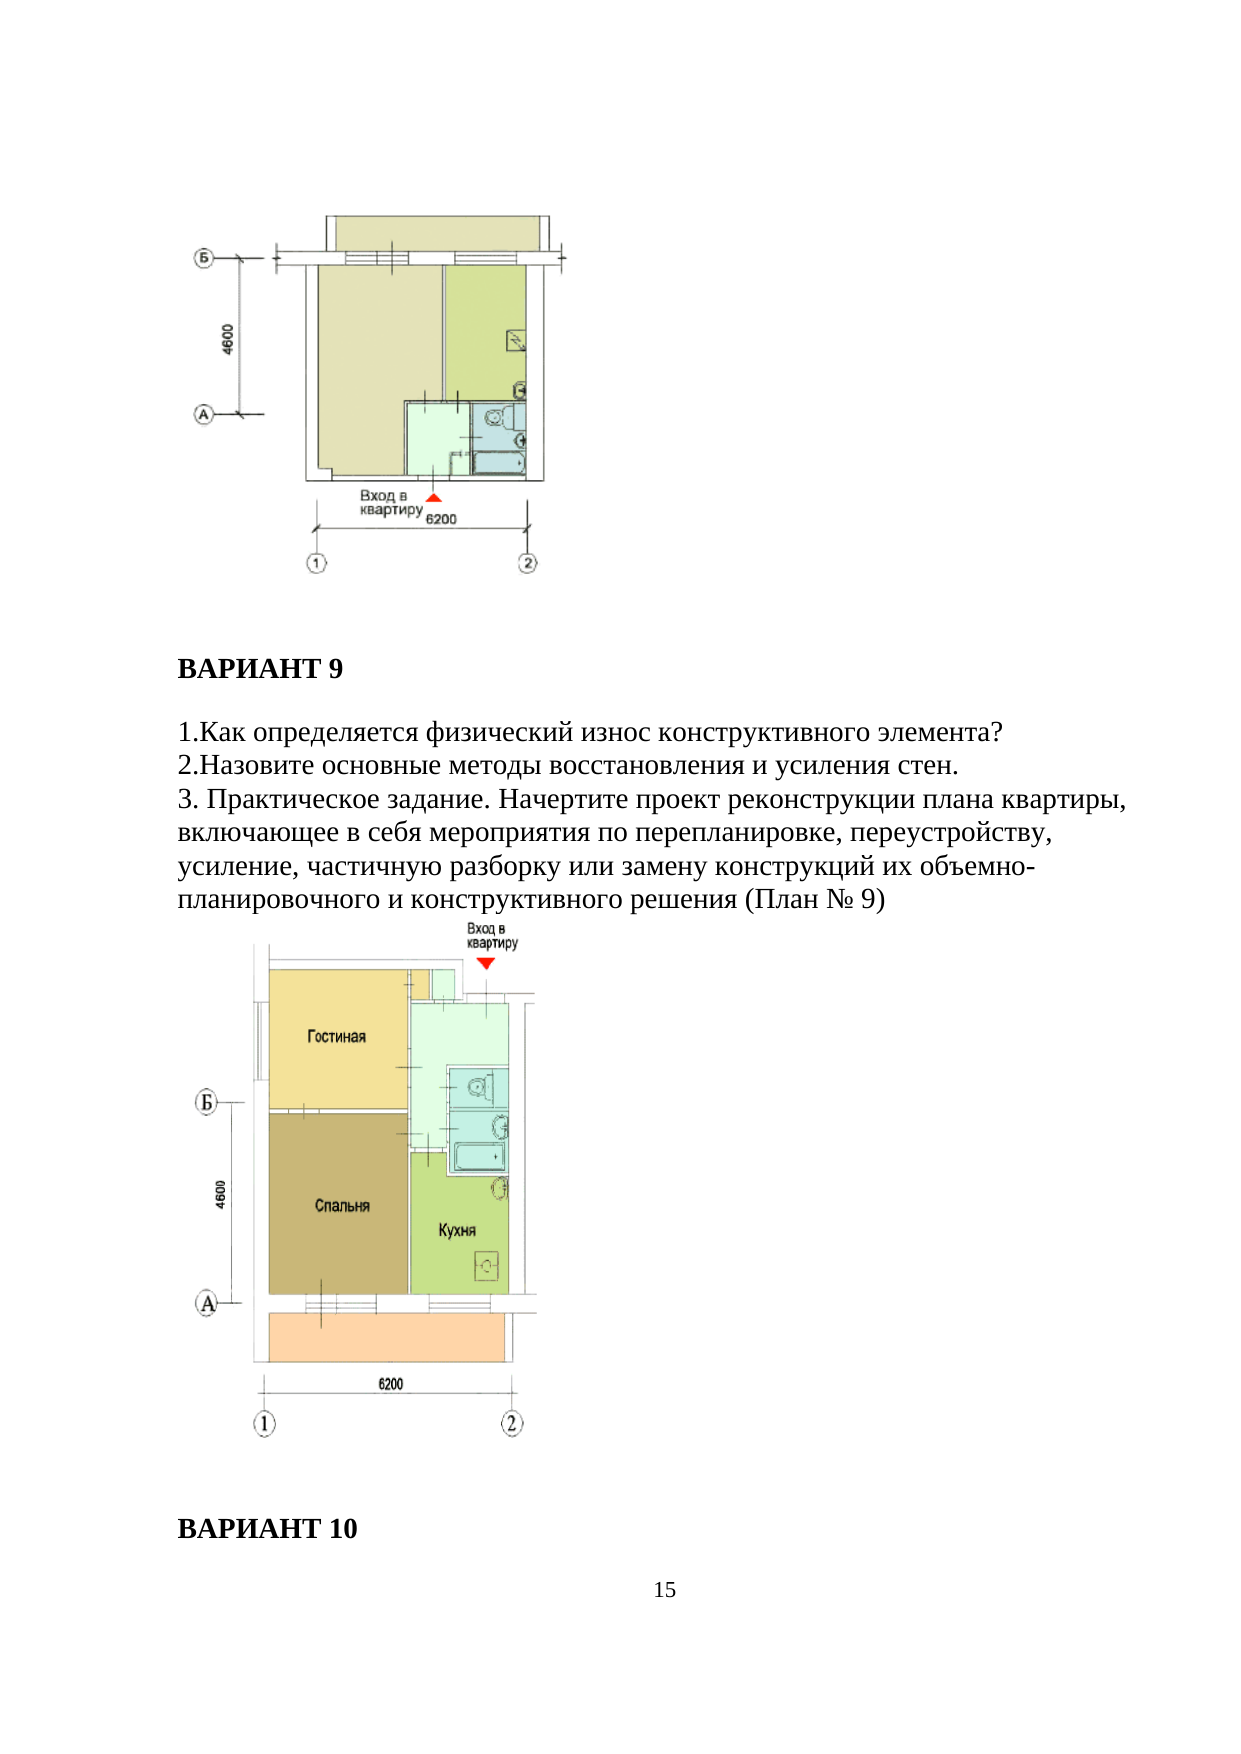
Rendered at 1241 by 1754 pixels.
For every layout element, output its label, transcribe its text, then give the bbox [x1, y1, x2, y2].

picture [177, 118, 587, 593]
text 3. Практическое задание. Начертите проект реконструкции плана квартиры, включающее в себя мероприятия по перепланировке, переустройству, усиление, частичную разборку или замену конструкций их объемно-планировочного и конструктивного решения (План № 9) [177, 781, 1152, 915]
text ВАРИАНТ 9 [177, 651, 1152, 684]
picture [177, 914, 605, 1453]
text ВАРИАНТ 10 [177, 1511, 1152, 1545]
text 1.Как определяется физический износ конструктивного элемента? [177, 714, 1152, 747]
text 2.Назовите основные методы восстановления и усиления стен. [177, 747, 1152, 781]
